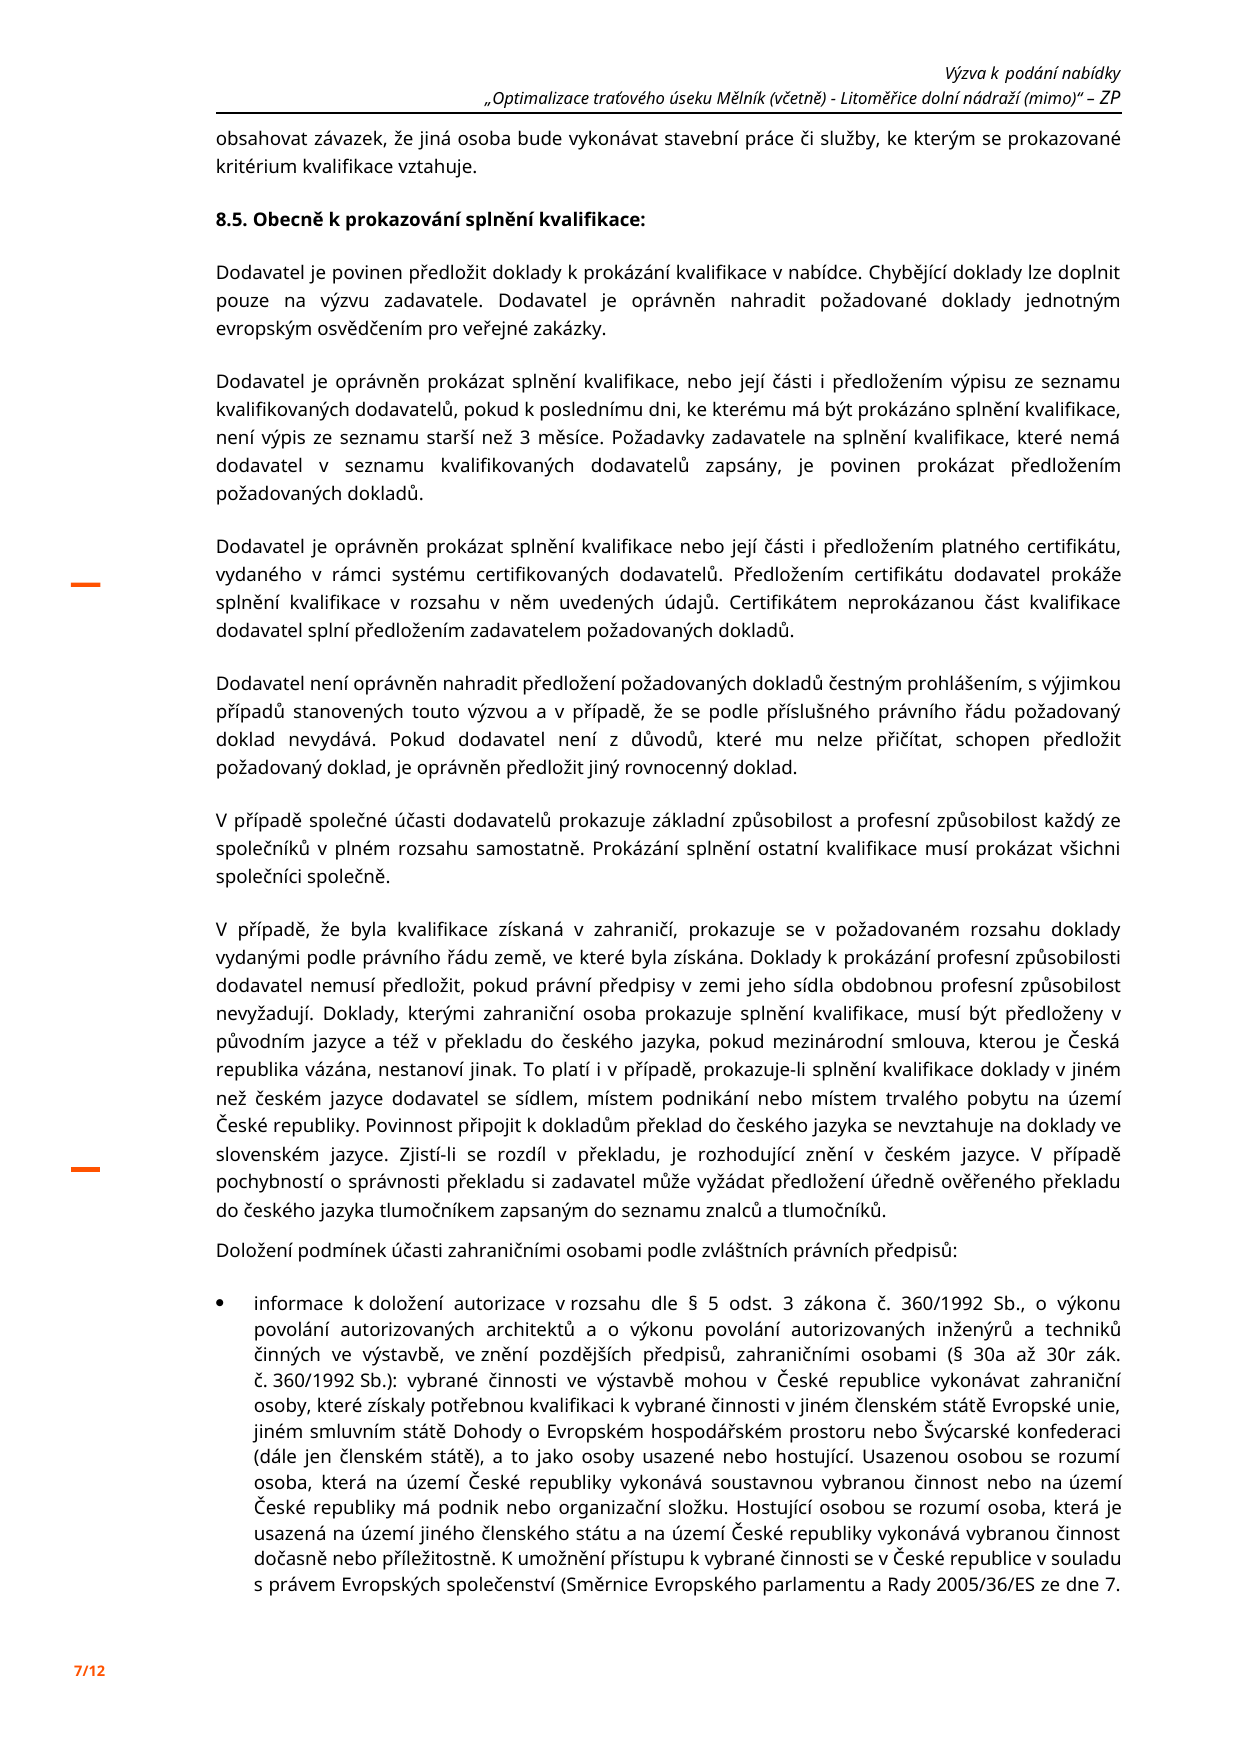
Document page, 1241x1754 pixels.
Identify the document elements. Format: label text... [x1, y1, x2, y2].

text Dodavatel je oprávněn prokázat splnění kvalifikace, nebo její části i předložením výpisu ze seznamu kvalifikovaných dodavatelů, pokud k poslednímu dni, ke kterému má být prokázáno splnění kvalifikace, není výpis ze seznamu starší než 3 měsíce. Požadavky zadavatele na splnění kvalifikace, které nemá dodavatel v seznamu kvalifikovaných dodavatelů zapsány, je povinen prokázat předložením požadovaných dokladů. [216, 368, 1122, 506]
text Dodavatel je povinen předložit doklady k prokázání kvalifikace v nabídce. Chybějící doklady lze doplnit pouze na výzvu zadavatele. Dodavatel je oprávněn nahradit požadované doklady jednotným evropským osvědčením pro veřejné zakázky. [216, 259, 1122, 341]
text Dodavatel je oprávněn prokázat splnění kvalifikace nebo její části i předložením platného certifikátu, vydaného v rámci systému certifikovaných dodavatelů. Předložením certifikátu dodavatel prokáže splnění kvalifikace v rozsahu v něm uvedených údajů. Certifikátem neprokázanou část kvalifikace dodavatel splní předložením zadavatelem požadovaných dokladů. [216, 533, 1122, 643]
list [216, 1290, 1122, 1597]
text V případě, že byla kvalifikace získaná v zahraničí, prokazuje se v požadovaném rozsahu doklady vydanými podle právního řádu země, ve které byla získána. Doklady k prokázání profesní způsobilosti dodavatel nemusí předložit, pokud právní předpisy v zemi jeho sídla obdobnou profesní způsobilost nevyžadují. Doklady, kterými zahraniční osoba prokazuje splnění kvalifikace, musí být předloženy v původním jazyce a též v překladu do českého jazyka, pokud mezinárodní smlouva, kterou je Česká republika vázána, nestanoví jinak. To platí i v případě, prokazuje-li splnění kvalifikace doklady v jiném než českém jazyce dodavatel se sídlem, místem podnikání nebo místem trvalého pobytu na území České republiky. Povinnost připojit k dokladům překlad do českého jazyka se nevztahuje na doklady ve slovenském jazyce. Zjistí-li se rozdíl v překladu, je rozhodující znění v českém jazyce. V případě pochybností o správnosti překladu si zadavatel může vyžádat předložení úředně ověřeného překladu do českého jazyka tlumočníkem zapsaným do seznamu znalců a tlumočníků. [216, 917, 1122, 1222]
text Doložení podmínek účasti zahraničními osobami podle zvláštních právních předpisů: [216, 1237, 1122, 1263]
text 8.5. Obecně k prokazování splnění kvalifikace: [216, 206, 1122, 232]
text Dodavatel není oprávněn nahradit předložení požadovaných dokladů čestným prohlášením, s výjimkou případů stanovených touto výzvou a v případě, že se podle příslušného právního řádu požadovaný doklad nevydává. Pokud dodavatel není z důvodů, které mu nelze přičítat, schopen předložit požadovaný doklad, je oprávněn předložit jiný rovnocenný doklad. [216, 671, 1122, 780]
text V případě společné účasti dodavatelů prokazuje základní způsobilost a profesní způsobilost každý ze společníků v plném rozsahu samostatně. Prokázání splnění ostatní kvalifikace musí prokázat všichni společníci společně. [216, 808, 1122, 889]
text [216, 125, 1122, 179]
